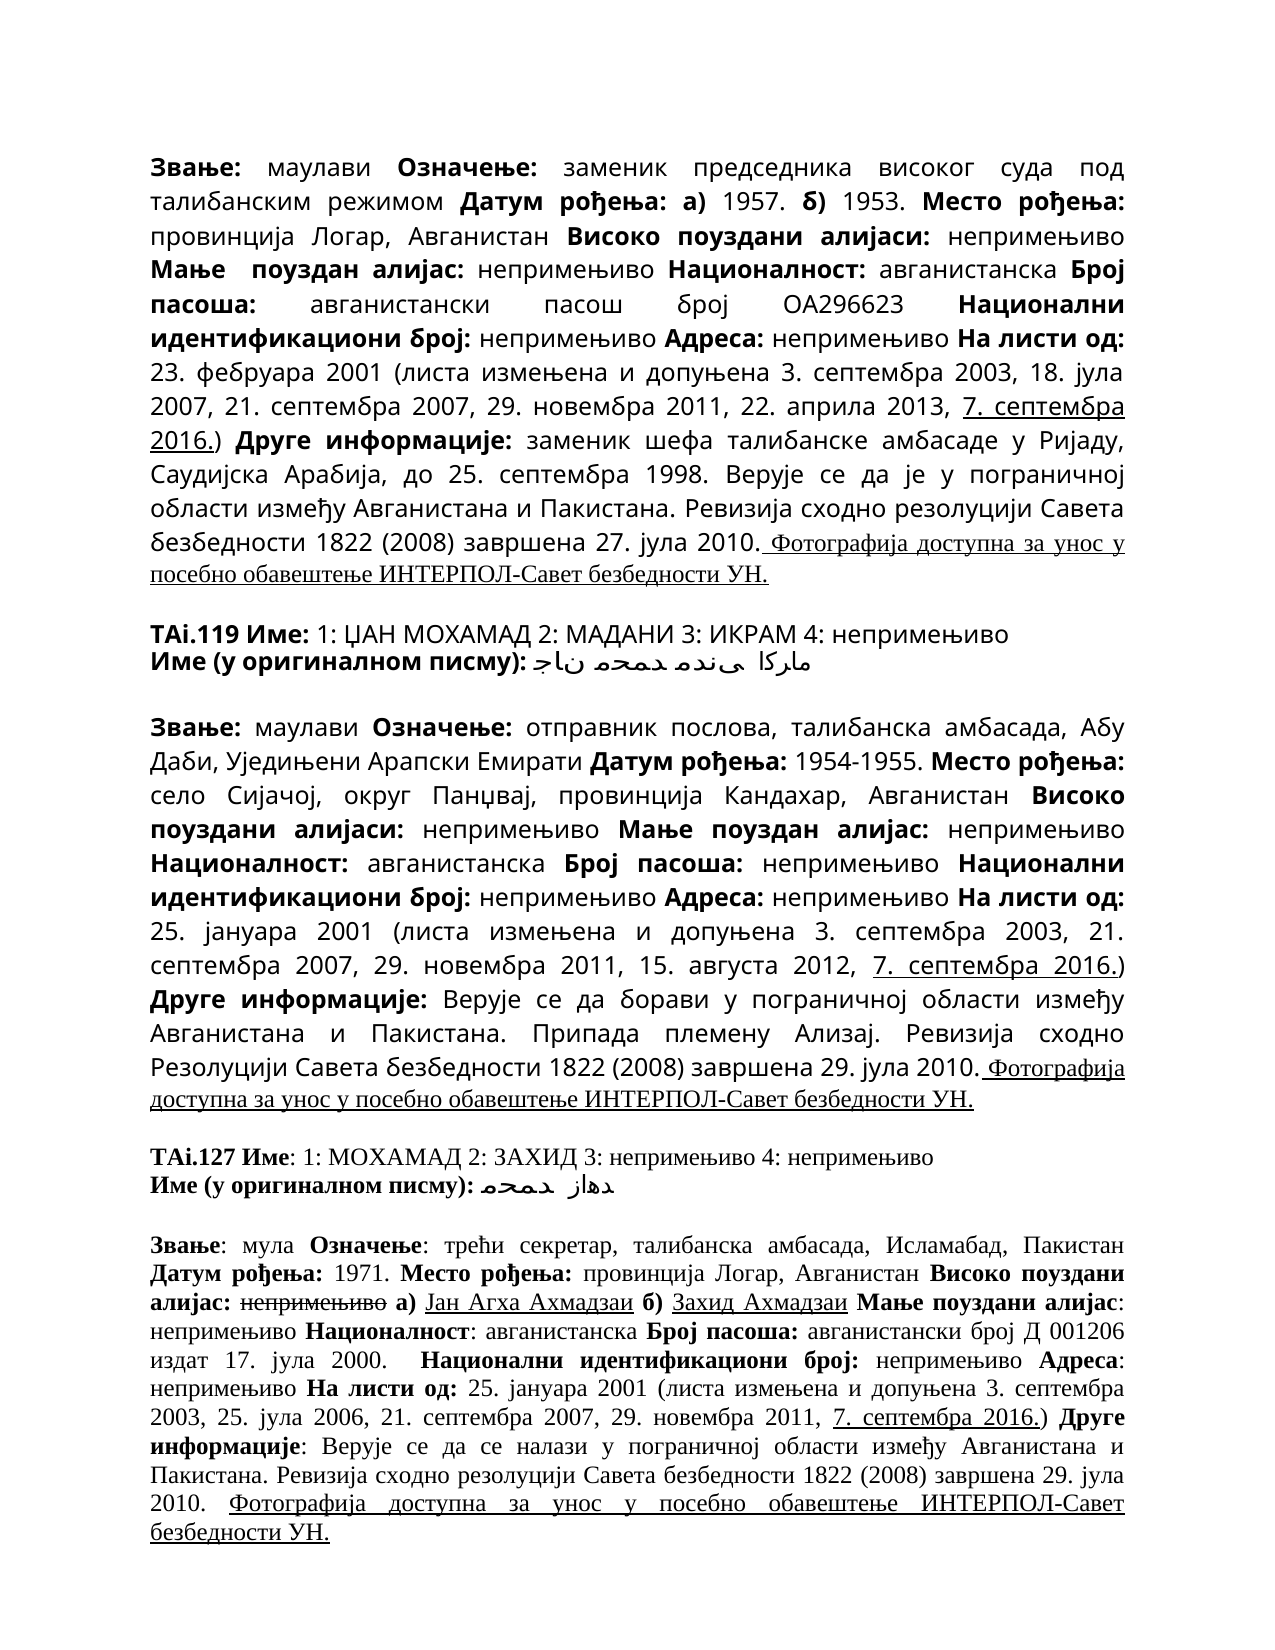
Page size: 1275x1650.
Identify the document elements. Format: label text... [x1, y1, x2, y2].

text TAi.119 Име: 1: ЏАН МОХАМАД 2: МАДАНИ 3: ИКРАМ 4: непримењиво [150, 616, 1125, 650]
text Звање: мула Означење: трећи секретар, талибанска амбасада, Исламабад, Пакистан Датум рођења: 1971. Место рођења: провинција Логар, Авганистан Високо поуздани алијас: непримењиво а) Јан Агха Ахмадзаи б) Захид Ахмадзаи Мање поуздани алијас: непримењиво Националност: авганистанска Број пасоша: авганистански број Д 001206 издат 17. јула 2000. Национални идентификациони број: непримењиво Адреса: непримењиво На листи од: 25. јануара 2001 (листа измењена и допуњена 3. септембра 2003, 25. јула 2006, 21. септембра 2007, 29. новембра 2011, 7. септембра 2016.) Друге информације: Верује се да се налази у пограничној области између Авганистана и Пакистана. Ревизија сходно резолуцији Савета безбедности 1822 (2008) завршена 29. јула 2010. Фотографија доступна за унос у посебно обавештење ИНТЕРПОЛ-Савет безбедности УН. [150, 1230, 1125, 1546]
text Звање: маулави Означење: отправник послова, талибанска амбасада, Абу Даби, Уједињени Арапски Емирати Датум рођења: 1954-1955. Место рођења: село Сијачој, округ Панџвај, провинција Кандахар, Авганистан Високо поуздани алијаси: непримењиво Мање поуздан алијас: непримењиво Националност: авганистанска Број пасоша: непримењиво Национални идентификациони број: непримењиво Адреса: непримењиво На листи од: 25. јануара 2001 (листа измењена и допуњена 3. септембра 2003, 21. септембра 2007, 29. новембра 2011, 15. августа 2012, 7. септембра 2016.) Друге информације: Верује се да борави у пограничној области између Авганистана и Пакистана. Припада племену Ализај. Ревизија сходно Резолуцији Савета безбедности 1822 (2008) завршена 29. јула 2010. Фотографија доступна за унос у посебно обавештење ИНТЕРПОЛ-Савет безбедности УН. [150, 709, 1125, 1113]
text Име (у оригиналном писму): ﺪﻫاز ﺪﻤﺤﻣ [150, 1170, 1125, 1199]
text TAi.127 Име: 1: МОХАМАД 2: ЗАХИД 3: непримењиво 4: непримењиво [150, 1142, 1125, 1170]
text Име (у оригиналном писму): ماﺮﮐا ﯽﻧﺪﻣ ﺪﻤﺤﻣ نﺎﺟ [150, 650, 1125, 675]
text Звање: маулави Означење: заменик председника високог суда под талибанским режимом Датум рођења: a) 1957. б) 1953. Место рођења: провинција Логар, Авганистан Високо поуздани алијаси: непримењиво Мање поуздан алијас: непримењиво Националност: авганистанска Број пасоша: авганистански пасош број OA296623 Национални идентификациони број: непримењиво Адреса: непримењиво На листи од: 23. фебруара 2001 (листа измењена и допуњена 3. септембра 2003, 18. јула 2007, 21. септембра 2007, 29. новембра 2011, 22. априла 2013, 7. септембра 2016.) Друге информације: заменик шефа талибанске амбасаде у Ријаду, Саудијска Арабија, до 25. септембра 1998. Верује се да је у пограничној области између Авганистана и Пакистана. Ревизија сходно резолуцији Савета безбедности 1822 (2008) завршена 27. јула 2010. Фотографија доступна за унос у посебно обавештење ИНТЕРПОЛ-Савет безбедности УН. [150, 150, 1125, 587]
